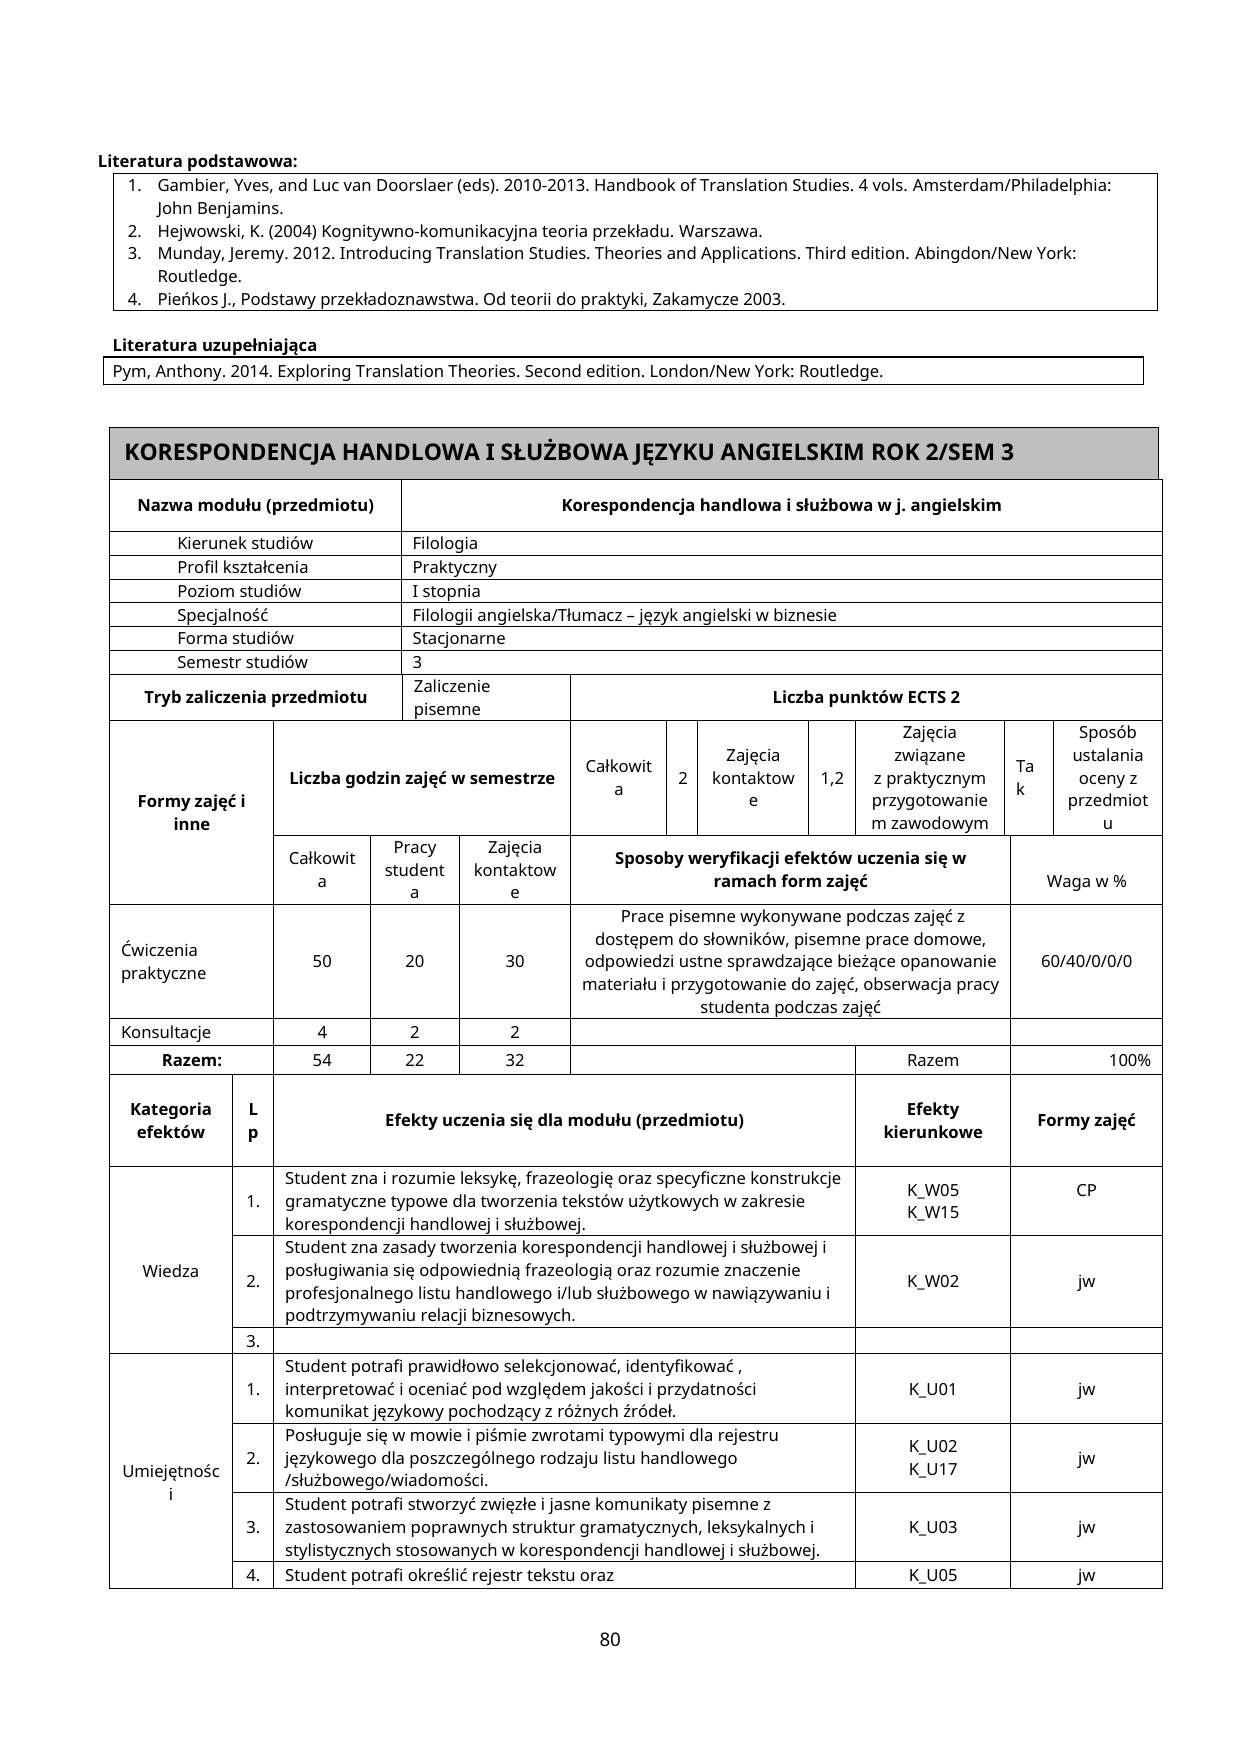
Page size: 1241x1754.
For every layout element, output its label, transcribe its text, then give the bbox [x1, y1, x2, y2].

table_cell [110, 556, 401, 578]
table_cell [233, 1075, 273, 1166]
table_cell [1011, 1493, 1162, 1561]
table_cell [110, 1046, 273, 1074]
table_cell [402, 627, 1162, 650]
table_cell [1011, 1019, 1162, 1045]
text Literatura uzupełniająca [112, 334, 1107, 356]
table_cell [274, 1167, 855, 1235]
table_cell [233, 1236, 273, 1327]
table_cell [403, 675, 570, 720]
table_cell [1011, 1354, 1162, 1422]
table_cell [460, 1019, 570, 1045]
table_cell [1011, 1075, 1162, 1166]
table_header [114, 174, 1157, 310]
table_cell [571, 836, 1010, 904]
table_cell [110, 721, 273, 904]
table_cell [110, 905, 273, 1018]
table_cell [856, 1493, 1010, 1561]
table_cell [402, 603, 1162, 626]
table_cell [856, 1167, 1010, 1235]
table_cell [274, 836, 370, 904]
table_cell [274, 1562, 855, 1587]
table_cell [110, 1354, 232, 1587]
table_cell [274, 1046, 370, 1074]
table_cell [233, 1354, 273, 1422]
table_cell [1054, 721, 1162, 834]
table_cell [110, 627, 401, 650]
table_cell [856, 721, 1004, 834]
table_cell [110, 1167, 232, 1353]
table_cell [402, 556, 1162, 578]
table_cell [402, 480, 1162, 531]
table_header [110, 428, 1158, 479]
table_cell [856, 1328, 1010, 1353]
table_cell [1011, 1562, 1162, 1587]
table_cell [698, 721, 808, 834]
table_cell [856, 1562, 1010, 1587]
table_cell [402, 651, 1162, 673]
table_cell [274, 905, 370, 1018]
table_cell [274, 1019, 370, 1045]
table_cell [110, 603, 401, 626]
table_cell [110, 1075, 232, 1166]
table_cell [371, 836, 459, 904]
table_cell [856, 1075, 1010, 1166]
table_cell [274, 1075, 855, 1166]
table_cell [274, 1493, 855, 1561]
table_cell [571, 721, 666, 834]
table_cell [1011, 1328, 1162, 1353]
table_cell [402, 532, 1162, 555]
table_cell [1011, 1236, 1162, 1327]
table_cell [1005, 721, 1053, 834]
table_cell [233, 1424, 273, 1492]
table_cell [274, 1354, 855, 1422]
text Pym, Anthony. 2014. Exploring Translation Theories. Second edition. London/New York: Routledge. [104, 358, 1143, 384]
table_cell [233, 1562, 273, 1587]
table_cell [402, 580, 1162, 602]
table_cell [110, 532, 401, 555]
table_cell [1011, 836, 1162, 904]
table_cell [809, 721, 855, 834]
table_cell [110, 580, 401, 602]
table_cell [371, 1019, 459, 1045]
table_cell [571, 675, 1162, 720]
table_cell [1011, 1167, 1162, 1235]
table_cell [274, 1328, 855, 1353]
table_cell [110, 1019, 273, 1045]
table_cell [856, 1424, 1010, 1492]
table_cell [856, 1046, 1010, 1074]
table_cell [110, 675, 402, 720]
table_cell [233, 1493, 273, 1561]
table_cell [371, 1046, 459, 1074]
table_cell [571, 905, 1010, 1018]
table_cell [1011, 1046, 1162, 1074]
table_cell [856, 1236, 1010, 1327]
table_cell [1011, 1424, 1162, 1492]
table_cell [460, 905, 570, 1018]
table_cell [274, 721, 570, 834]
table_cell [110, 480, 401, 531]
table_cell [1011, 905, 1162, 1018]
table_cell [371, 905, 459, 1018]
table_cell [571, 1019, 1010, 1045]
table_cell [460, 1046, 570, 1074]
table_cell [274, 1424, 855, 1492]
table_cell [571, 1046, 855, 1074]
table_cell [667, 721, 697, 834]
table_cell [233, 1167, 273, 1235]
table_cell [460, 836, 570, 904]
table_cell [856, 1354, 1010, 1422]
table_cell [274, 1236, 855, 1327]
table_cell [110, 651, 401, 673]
text Literatura podstawowa: [98, 150, 1107, 173]
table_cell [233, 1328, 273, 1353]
